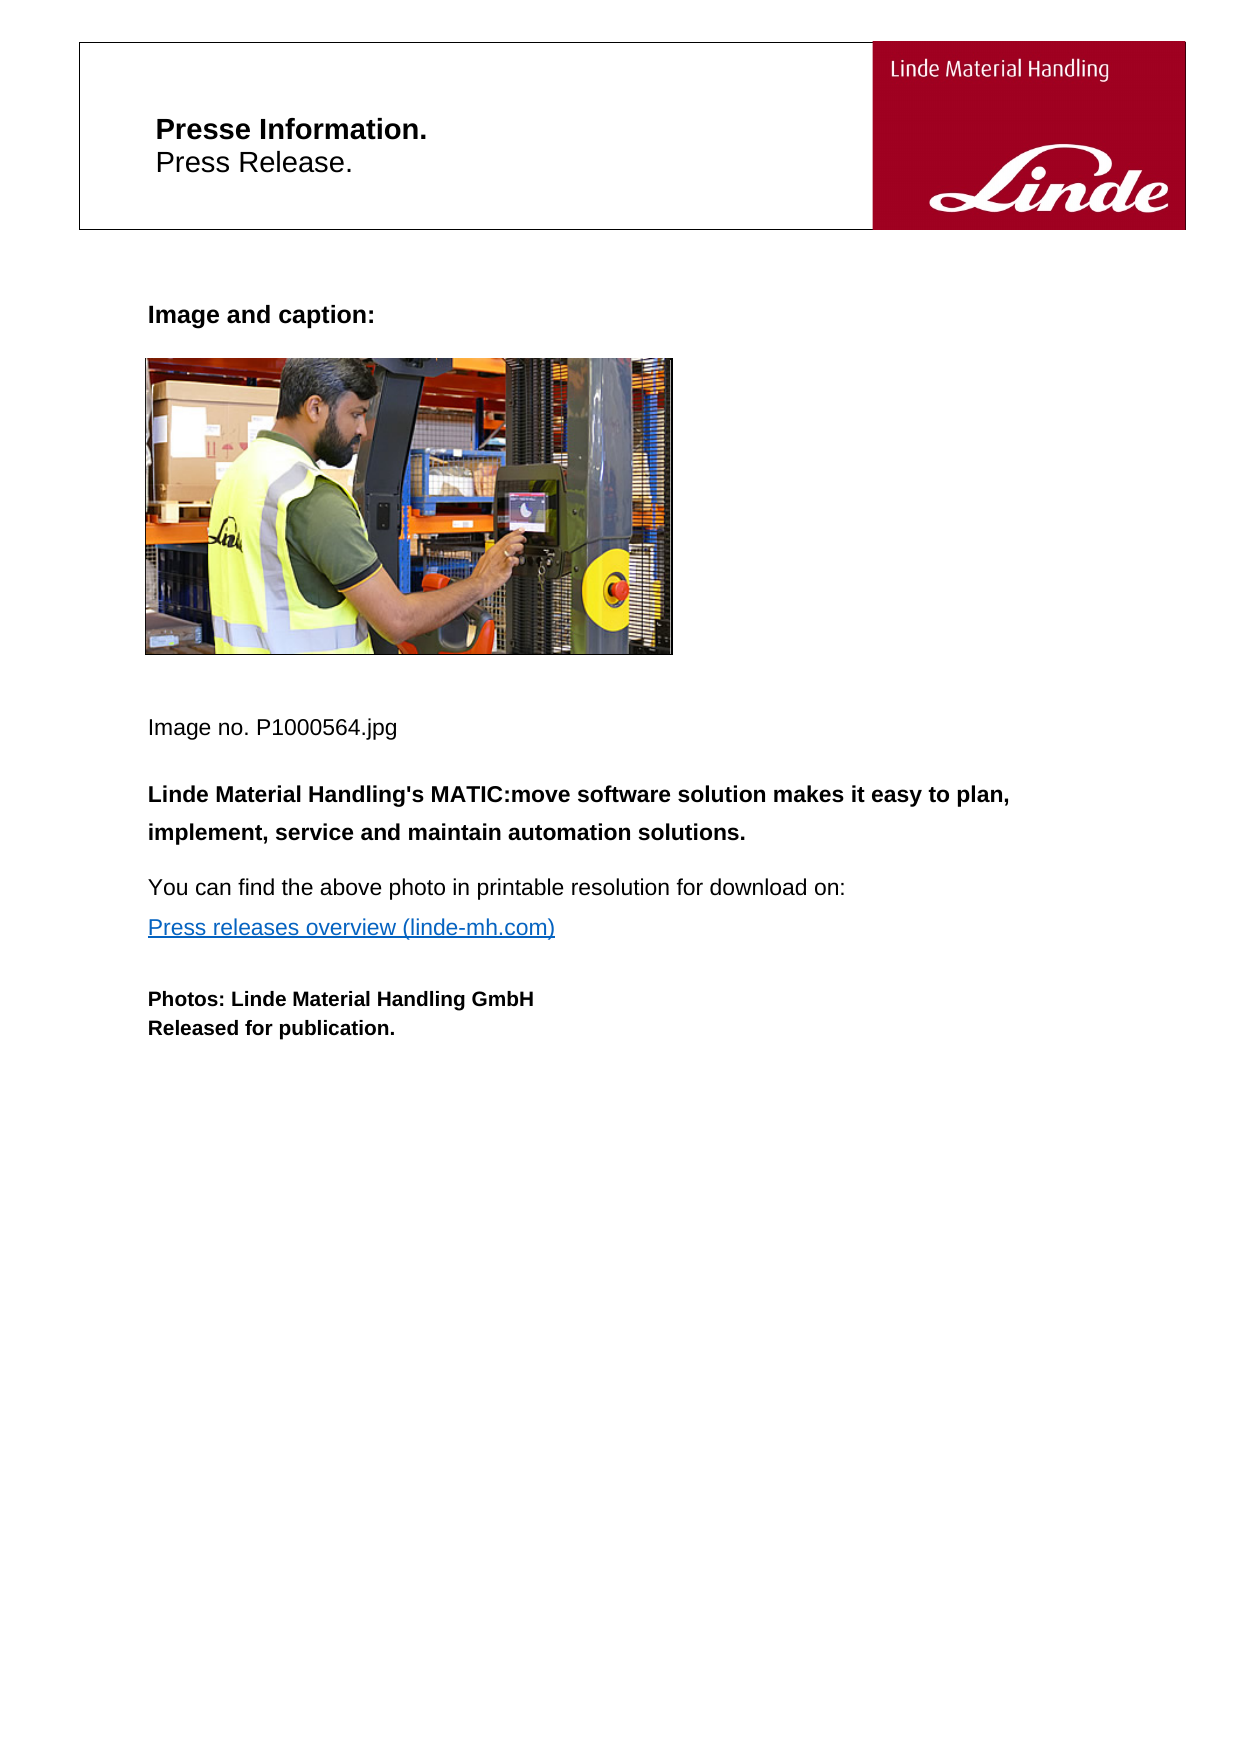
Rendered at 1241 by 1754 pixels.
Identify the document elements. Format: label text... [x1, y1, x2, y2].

text Image and caption: [148, 300, 1064, 329]
picture [872, 41, 1186, 230]
text Image no. P1000564.jpg [148, 714, 1046, 741]
text Photos: Linde Material Handling GmbH [148, 982, 1064, 1011]
text Press releases overview (linde-mh.com) [148, 913, 1064, 940]
text You can find the above photo in printable resolution for download on: [148, 874, 1046, 900]
picture [145, 358, 671, 654]
text Linde Material Handling's MATIC:move software solution makes it easy to plan, implement, service and maintain automation solutions. [148, 770, 1064, 845]
text Released for publication. [148, 1011, 1064, 1040]
